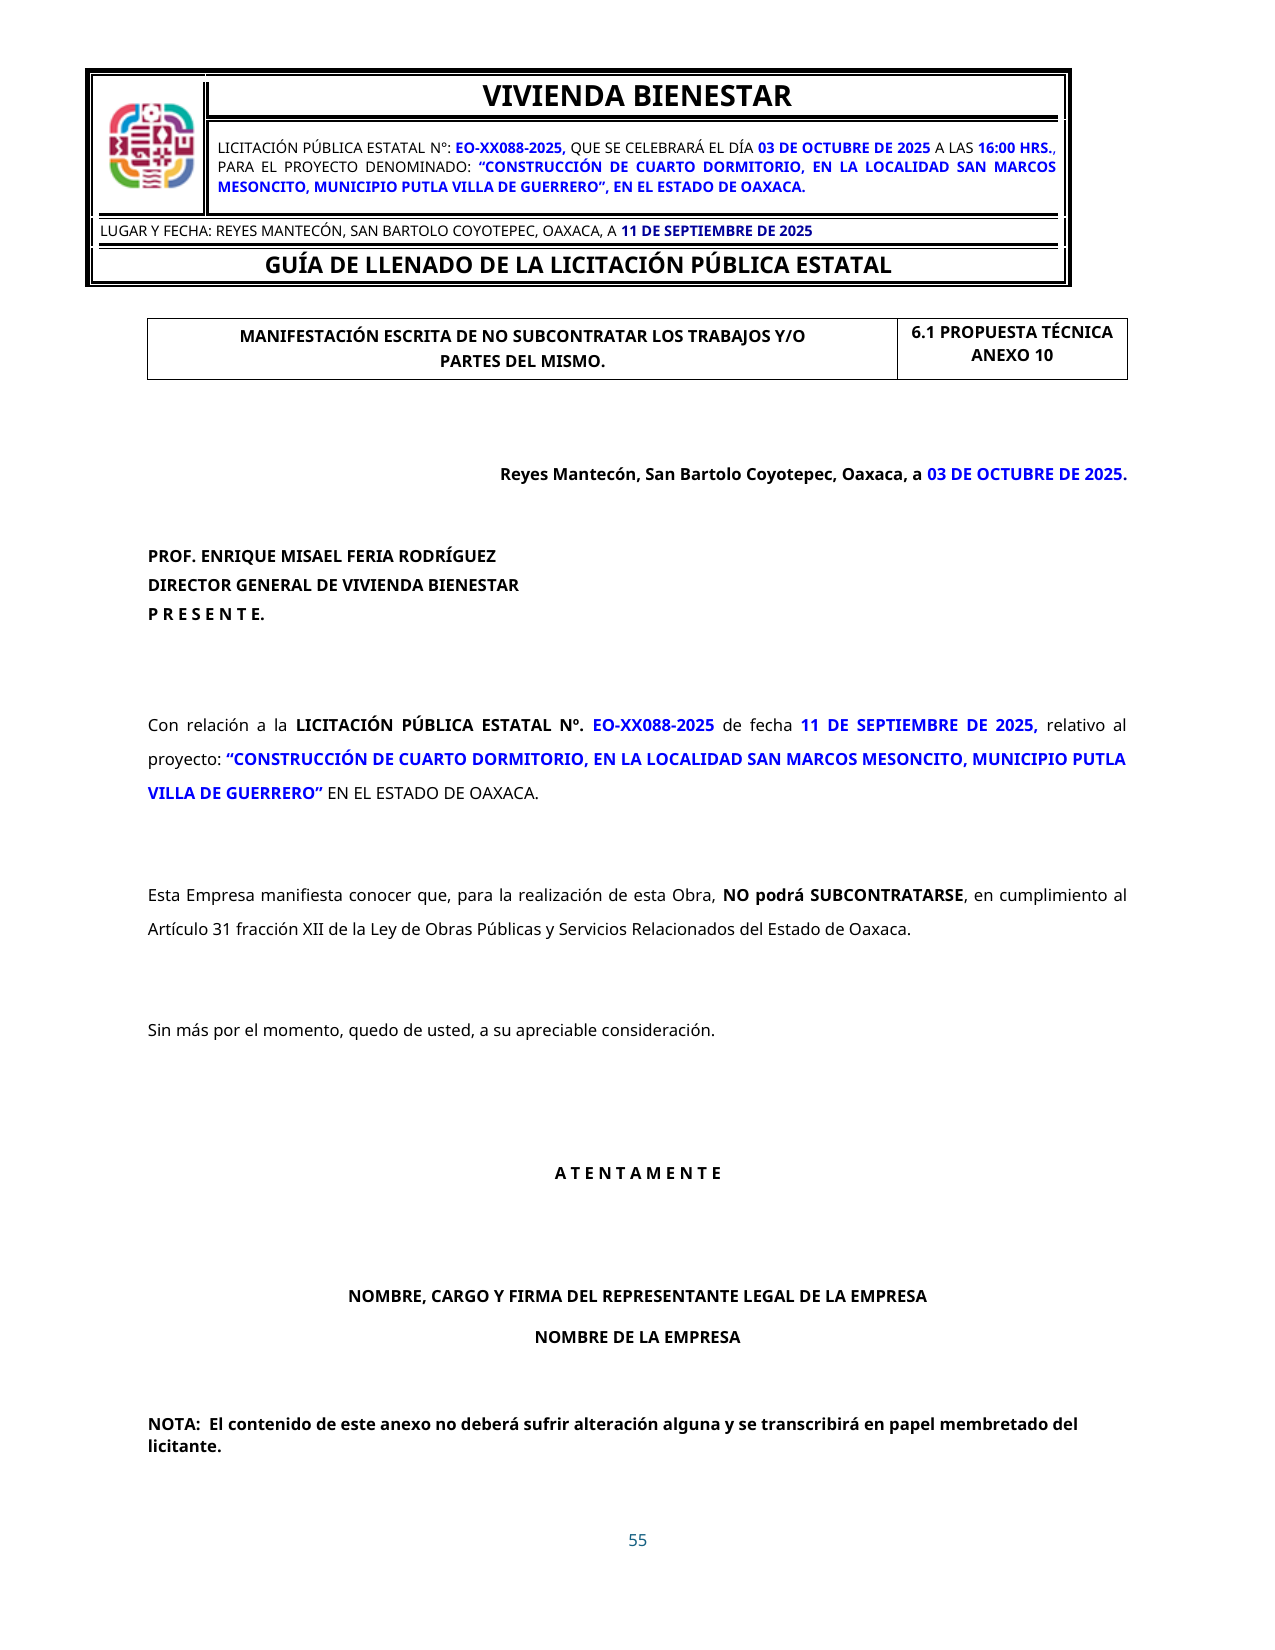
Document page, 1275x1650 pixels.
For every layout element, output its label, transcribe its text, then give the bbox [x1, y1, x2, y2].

text DIRECTOR GENERAL DE VIVIENDA BIENESTAR [148, 573, 1127, 596]
text NOMBRE, CARGO Y FIRMA DEL REPRESENTANTE LEGAL DE LA EMPRESA [148, 1285, 1127, 1307]
text NOTA: El contenido de este anexo no deberá sufrir alteración alguna y se transcribirá en papel membretado del licitante. [148, 1412, 1127, 1458]
text A T E N T A M E N T E [148, 1161, 1127, 1184]
list Con relación a la LICITACIÓN PÚBLICA ESTATAL Nº. EO-XX088-2025 de fecha 11 DE SEPTIEMBRE DE 2025, relativo al proyecto: “CONSTRUCCIÓN DE CUARTO DORMITORIO, EN LA LOCALIDAD SAN MARCOS MESONCITO, MUNICIPIO PUTLA VILLA DE GUERRERO” EN EL ESTADO DE OAXACA. [148, 713, 1127, 804]
text P R E S E N T E. [148, 602, 1127, 625]
text PROF. ENRIQUE MISAEL FERIA RODRÍGUEZ [148, 544, 1127, 567]
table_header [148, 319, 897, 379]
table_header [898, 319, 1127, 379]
text Sin más por el momento, quedo de usted, a su apreciable consideración. [148, 1019, 1127, 1041]
text Esta Empresa manifiesta conocer que, para la realización de esta Obra, NO podrá SUBCONTRATARSE, en cumplimiento al Artículo 31 fracción XII de la Ley de Obras Públicas y Servicios Relacionados del Estado de Oaxaca. [148, 883, 1127, 940]
picture [98, 95, 203, 194]
text Reyes Mantecón, San Bartolo Coyotepec, Oaxaca, a 03 DE OCTUBRE DE 2025. [148, 462, 1127, 485]
text NOMBRE DE LA EMPRESA [148, 1326, 1127, 1348]
